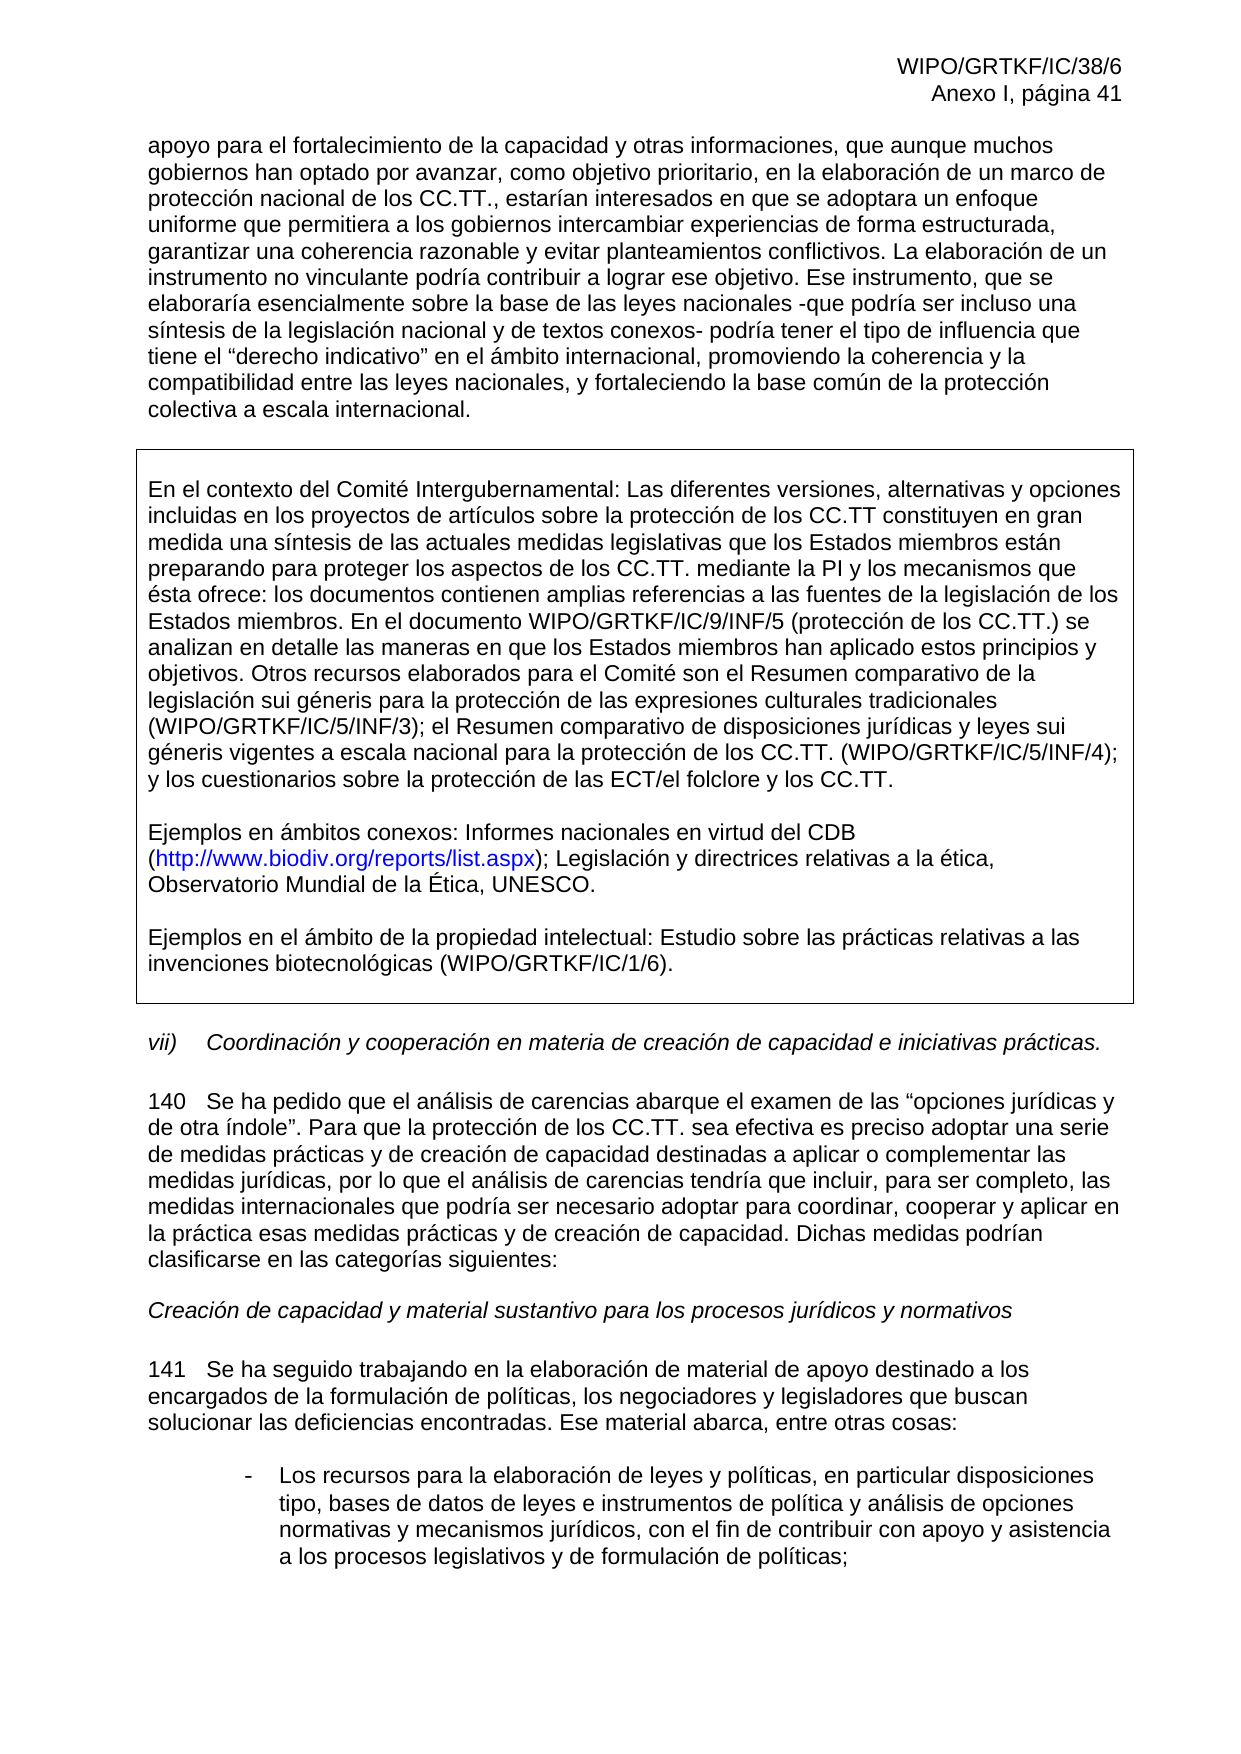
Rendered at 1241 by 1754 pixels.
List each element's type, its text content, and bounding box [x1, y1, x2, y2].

table_header En el contexto del Comité Intergubernamental: Las diferentes versiones, alternativas y opciones incluidas en los proyectos de artículos sobre la protección de los CC.TT constituyen en gran medida una síntesis de las actuales medidas legislativas que los Estados miembros están preparando para proteger los aspectos de los CC.TT. mediante la PI y los mecanismos que ésta ofrece: los documentos contienen amplias referencias a las fuentes de la legislación de los Estados miembros. En el documento WIPO/GRTKF/IC/9/INF/5 (protección de los CC.TT.) se analizan en detalle las maneras en que los Estados miembros han aplicado estos principios y objetivos. Otros recursos elaborados para el Comité son el Resumen comparativo de la legislación sui géneris para la protección de las expresiones culturales tradicionales (WIPO/GRTKF/IC/5/INF/3); el Resumen comparativo de disposiciones jurídicas y leyes sui géneris vigentes a escala nacional para la protección de los CC.TT. (WIPO/GRTKF/IC/5/INF/4); y los cuestionarios sobre la protección de las ECT/el folclore y los CC.TT. Ejemplos en ámbitos conexos: Informes nacionales en virtud del CDB (http://www.biodiv.org/reports/list.aspx); Legislación y directrices relativas a la ética, Observatorio Mundial de la Ética, UNESCO. Ejemplos en el ámbito de la propiedad intelectual: Estudio sobre las prácticas relativas a las invenciones biotecnológicas (WIPO/GRTKF/IC/1/6). [137, 450, 1133, 1003]
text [148, 132, 1122, 422]
list Los recursos para la elaboración de leyes y políticas, en particular disposiciones tipo, bases de datos de leyes e instrumentos de política y análisis de opciones normativas y mecanismos jurídicos, con el fin de contribuir con apoyo y asistencia a los procesos legislativos y de formulación de políticas; [241, 1462, 1122, 1569]
text Se ha pedido que el análisis de carencias abarque el examen de las “opciones jurídicas y de otra índole”. Para que la protección de los CC.TT. sea efectiva es preciso adoptar una serie de medidas prácticas y de creación de capacidad destinadas a aplicar o complementar las medidas jurídicas, por lo que el análisis de carencias tendría que incluir, para ser completo, las medidas internacionales que podría ser necesario adoptar para coordinar, cooperar y aplicar en la práctica esas medidas prácticas y de creación de capacidad. Dichas medidas podrían clasificarse en las categorías siguientes: [148, 1088, 1122, 1272]
subtitle Creación de capacidad y material sustantivo para los procesos jurídicos y normativos [148, 1297, 1122, 1324]
text Se ha seguido trabajando en la elaboración de material de apoyo destinado a los encargados de la formulación de políticas, los negociadores y legisladores que buscan solucionar las deficiencias encontradas. Ese material abarca, entre otras cosas: [148, 1356, 1122, 1435]
subtitle vii) Coordinación y cooperación en materia de creación de capacidad e iniciativas prácticas. [148, 1029, 1122, 1055]
